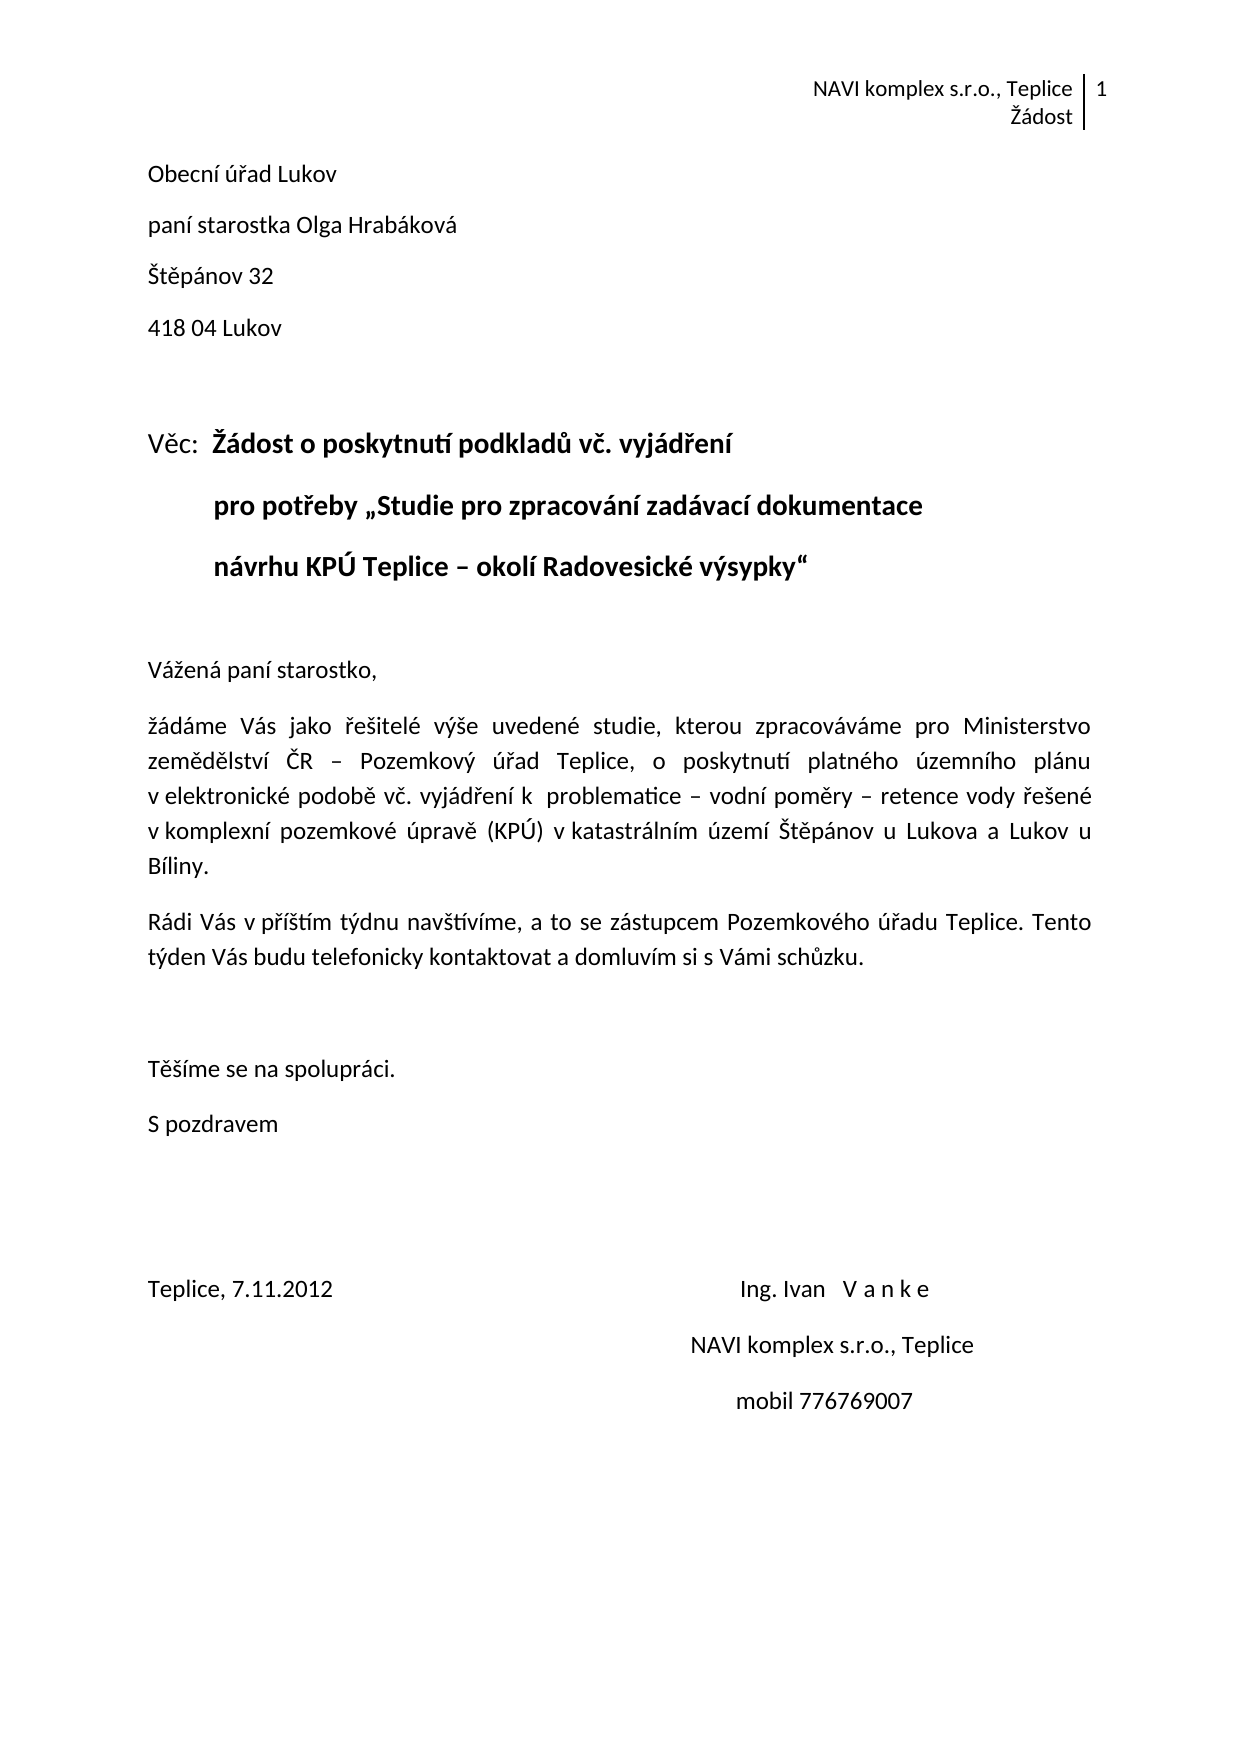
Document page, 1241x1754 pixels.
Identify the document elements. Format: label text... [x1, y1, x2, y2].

text mobil 776769007 [148, 1385, 1093, 1416]
text Teplice, 7.11.2012 Ing. Ivan V a n k e [148, 1273, 1093, 1304]
text Rádi Vás v příštím týdnu navštívíme, a to se zástupcem Pozemkového úřadu Teplice. Tento týden Vás budu telefonicky kontaktovat a domluvím si s Vámi schůzku. [148, 906, 1093, 972]
text NAVI komplex s.r.o., Teplice [148, 1329, 1093, 1360]
text 418 04 Lukov [148, 312, 1093, 342]
text Vážená paní starostko, [148, 654, 1093, 685]
text žádáme Vás jako řešitelé výše uvedené studie, kterou zpracováváme pro Ministerstvo zemědělství ČR – Pozemkový úřad Teplice, o poskytnutí platného územního plánu v elektronické podobě vč. vyjádření k problematice – vodní poměry – retence vody řešené v komplexní pozemkové úpravě (KPÚ) v katastrálním území Štěpánov u Lukova a Lukov u Bíliny. [148, 710, 1093, 881]
text Věc: Žádost o poskytnutí podkladů vč. vyjádření [148, 425, 1093, 461]
text Obecní úřad Lukov [148, 158, 1093, 188]
text návrhu KPÚ Teplice – okolí Radovesické výsypky“ [148, 548, 1093, 584]
text S pozdravem [148, 1109, 1093, 1139]
text Těšíme se na spolupráci. [148, 1053, 1093, 1083]
text pro potřeby „Studie pro zpracování zadávací dokumentace [148, 487, 1093, 522]
text paní starostka Olga Hrabáková [148, 209, 1093, 240]
text Štěpánov 32 [148, 261, 1093, 291]
